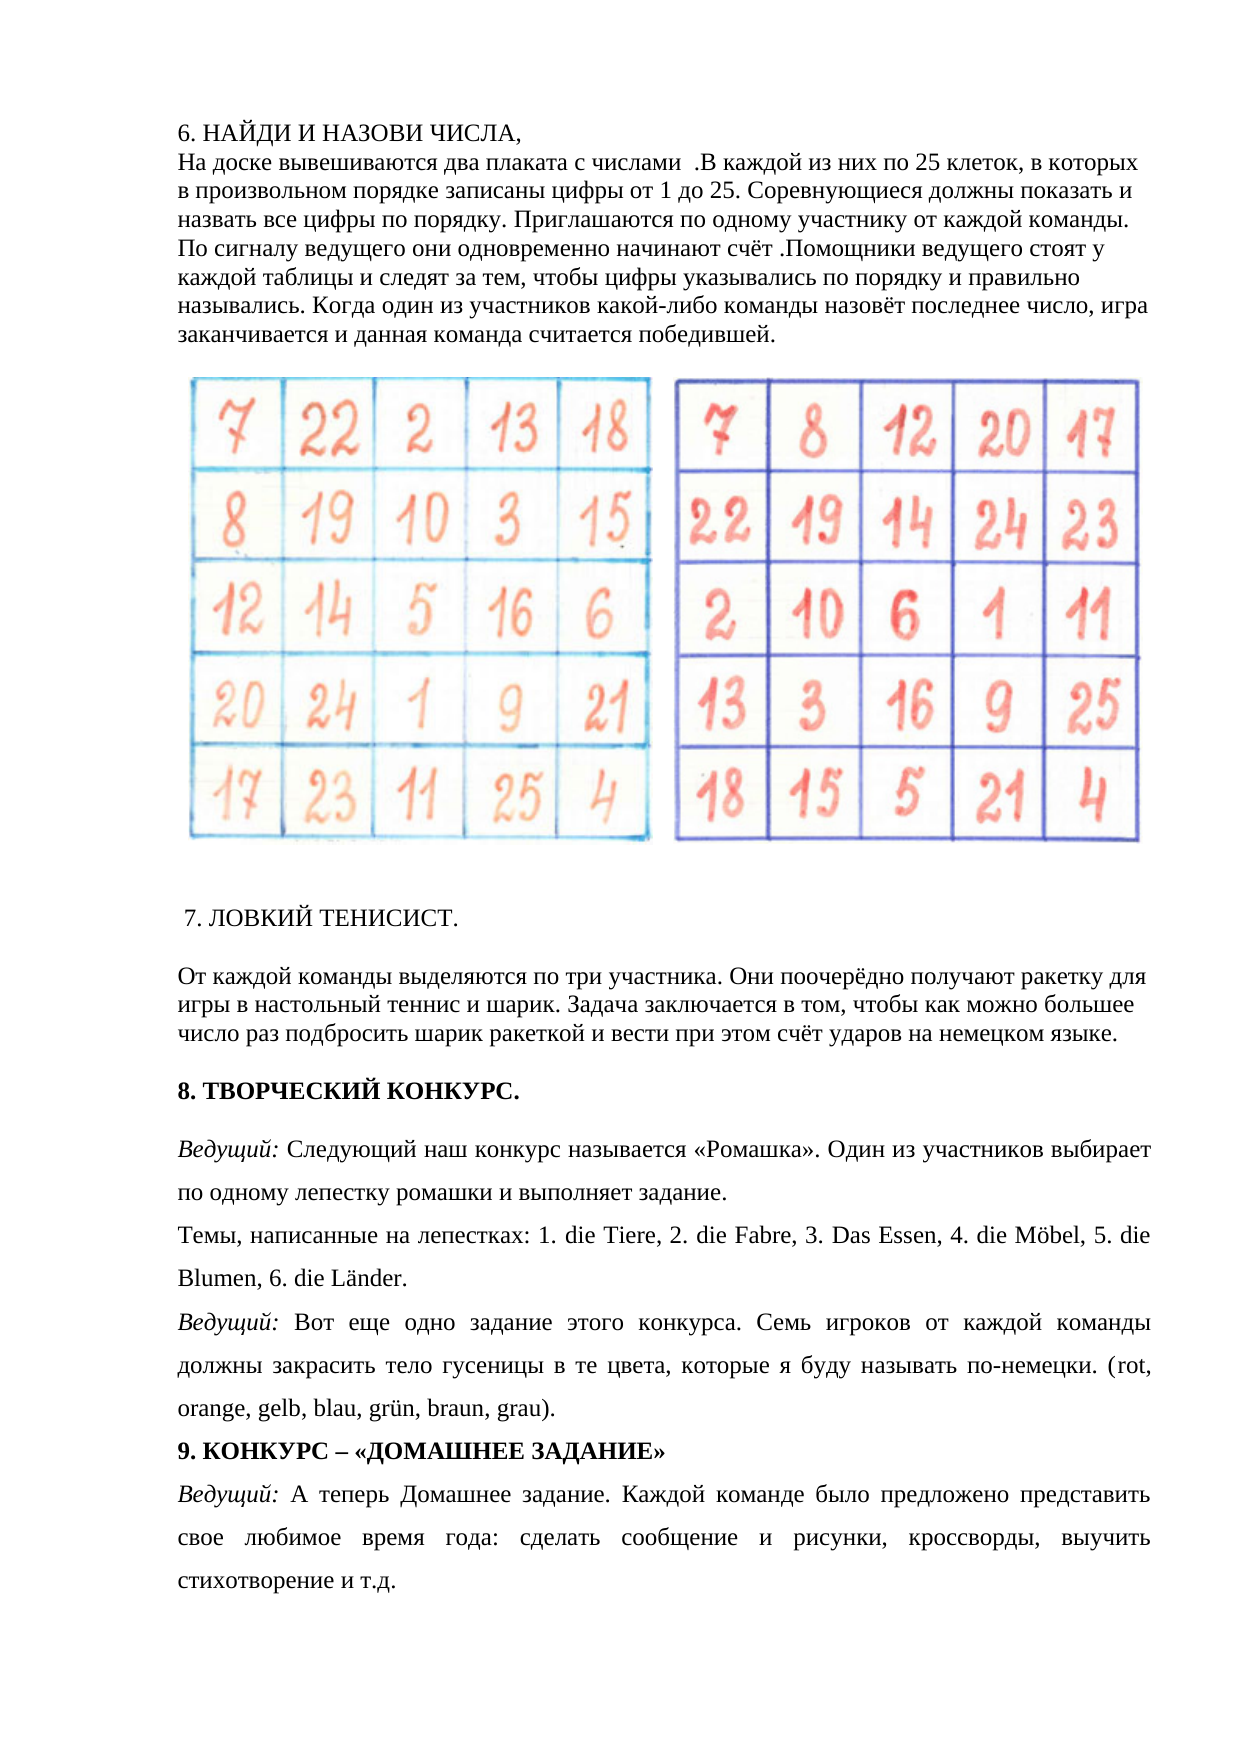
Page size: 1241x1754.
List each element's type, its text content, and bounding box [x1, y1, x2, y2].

text От каждой команды выделяются по три участника. Они поочерёдно получают ракетку для игры в настольный теннис и шарик. Задача заключается в том, чтобы как можно большее число раз подбросить шарик ракеткой и вести при этом счёт ударов на немецком языке. [177, 961, 1152, 1047]
text 7. ЛОВКИЙ ТЕНИСИСТ. [177, 903, 1152, 932]
text Ведущий: А теперь Домашнее задание. Каждой команде было предложено представить свое любимое время года: сделать сообщение и рисунки, кроссворды, выучить стихотворение и т.д. [177, 1479, 1152, 1594]
text Темы, написанные на лепестках: 1. die Tiere, 2. die Fabre, 3. Das Essen, 4. die Möbel, 5. die Blumen, 6. die Länder. [177, 1220, 1152, 1292]
text 8. Творческий конкурс. [177, 1076, 1152, 1105]
text 6. НАЙДИ И НАЗОВИ ЧИСЛА, На доске вывешиваются два плаката с числами .В каждой из них по 25 клеток, в которых в произвольном порядке записаны цифры от 1 до 25. Соревнующиеся должны показать и назвать все цифры по порядку. Приглашаются по одному участнику от каждой команды. По сигналу ведущего они одновременно начинают счёт .Помощники ведущего стоят у каждой таблицы и следят за тем, чтобы цифры указывались по порядку и правильно назывались. Когда один из участников какой-либо команды назовёт последнее число, игра заканчивается и данная команда считается победившей. [177, 118, 1152, 348]
picture [673, 377, 1143, 844]
table_header [664, 377, 1152, 874]
text Ведущий: Вот еще одно задание этого конкурса. Семь игроков от каждой команды должны закрасить тело гусеницы в те цвета, которые я буду называть по-немецки. (rot, orange, gelb, blau, grün, braun, grau). [177, 1307, 1152, 1422]
text 9. Конкурс – «Домашнее задание» [177, 1436, 1152, 1465]
picture [188, 377, 653, 845]
text Ведущий: Следующий наш конкурс называется «Ромашка». Один из участников выбирает по одному лепестку ромашки и выполняет задание. [177, 1134, 1152, 1206]
table_header [177, 377, 664, 874]
